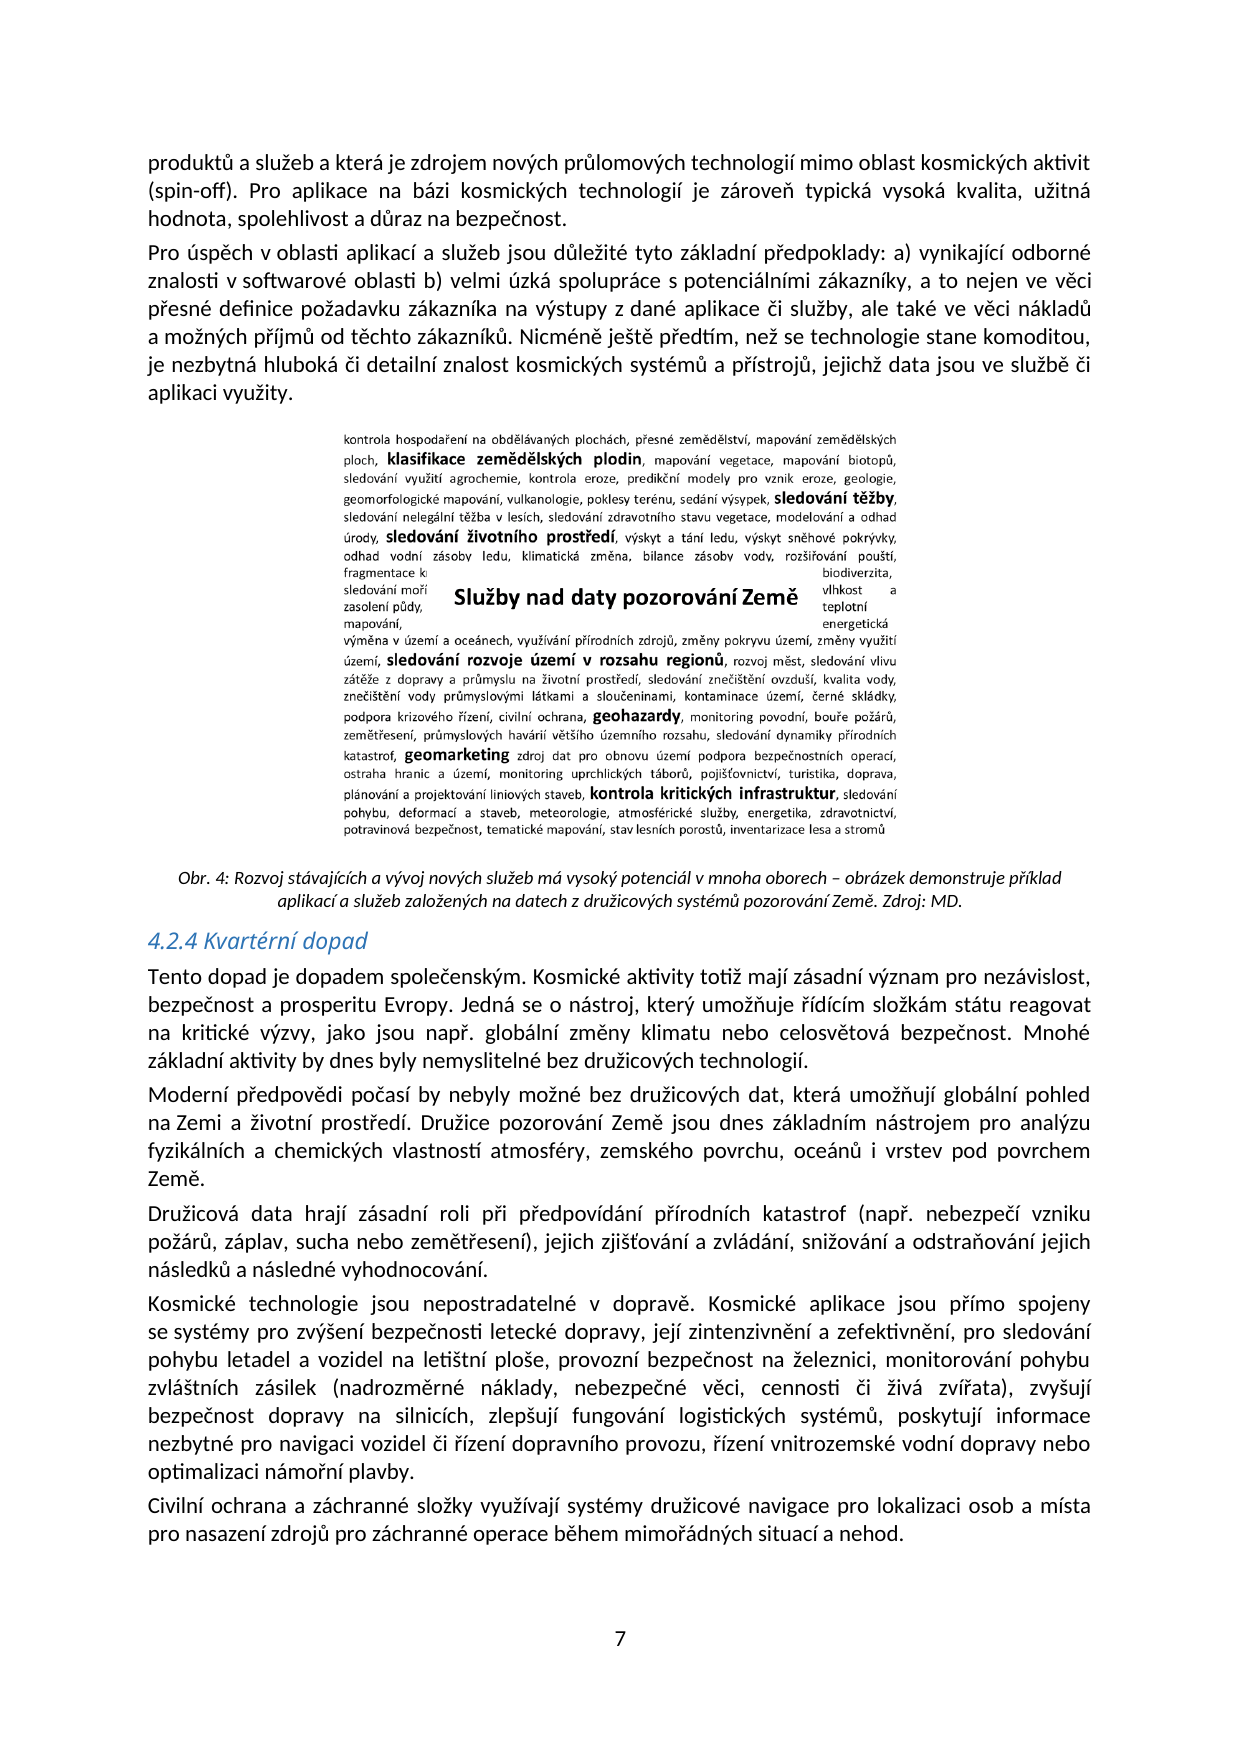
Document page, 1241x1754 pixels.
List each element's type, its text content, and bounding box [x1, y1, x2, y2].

text Civilní ochrana a záchranné složky využívají systémy družicové navigace pro lokalizaci osob a místa pro nasazení zdrojů pro záchranné operace během mimořádných situací a nehod. [148, 1491, 1092, 1547]
picture [321, 412, 919, 860]
text Kosmické technologie jsou nepostradatelné v dopravě. Kosmické aplikace jsou přímo spojeny se systémy pro zvýšení bezpečnosti letecké dopravy, její zintenzivnění a zefektivnění, pro sledování pohybu letadel a vozidel na letištní ploše, provozní bezpečnost na železnici, monitorování pohybu zvláštních zásilek (nadrozměrné náklady, nebezpečné věci, cennosti či živá zvířata), zvyšují bezpečnost dopravy na silnicích, zlepšují fungování logistických systémů, poskytují informace nezbytné pro navigaci vozidel či řízení dopravního provozu, řízení vnitrozemské vodní dopravy nebo optimalizaci námořní plavby. [148, 1289, 1092, 1485]
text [148, 148, 1092, 232]
text Tento dopad je dopadem společenským. Kosmické aktivity totiž mají zásadní význam pro nezávislost, bezpečnost a prosperitu Evropy. Jedná se o nástroj, který umožňuje řídícím složkám státu reagovat na kritické výzvy, jako jsou např. globální změny klimatu nebo celosvětová bezpečnost. Mnohé základní aktivity by dnes byly nemyslitelné bez družicových technologií. [148, 962, 1092, 1074]
text Družicová data hrají zásadní roli při předpovídání přírodních katastrof (např. nebezpečí vzniku požárů, záplav, sucha nebo zemětřesení), jejich zjišťování a zvládání, snižování a odstraňování jejich následků a následné vyhodnocování. [148, 1199, 1092, 1283]
text Pro úspěch v oblasti aplikací a služeb jsou důležité tyto základní předpoklady: a) vynikající odborné znalosti v softwarové oblasti b) velmi úzká spolupráce s potenciálními zákazníky, a to nejen ve věci přesné definice požadavku zákazníka na výstupy z dané aplikace či služby, ale také ve věci nákladů a možných příjmů od těchto zákazníků. Nicméně ještě předtím, než se technologie stane komoditou, je nezbytná hluboká či detailní znalost kosmických systémů a přístrojů, jejichž data jsou ve službě či aplikaci využity. [148, 238, 1092, 406]
text Moderní předpovědi počasí by nebyly možné bez družicových dat, která umožňují globální pohled na Zemi a životní prostředí. Družice pozorování Země jsou dnes základním nástrojem pro analýzu fyzikálních a chemických vlastností atmosféry, zemského povrchu, oceánů i vrstev pod povrchem Země. [148, 1080, 1092, 1192]
text Obr. 4: Rozvoj stávajících a vývoj nových služeb má vysoký potenciál v mnoha oborech – obrázek demonstruje příklad aplikací a služeb založených na datech z družicových systémů pozorování Země. Zdroj: MD. [148, 866, 1092, 912]
subtitle 4.2.4 Kvartérní dopad [148, 924, 1092, 956]
